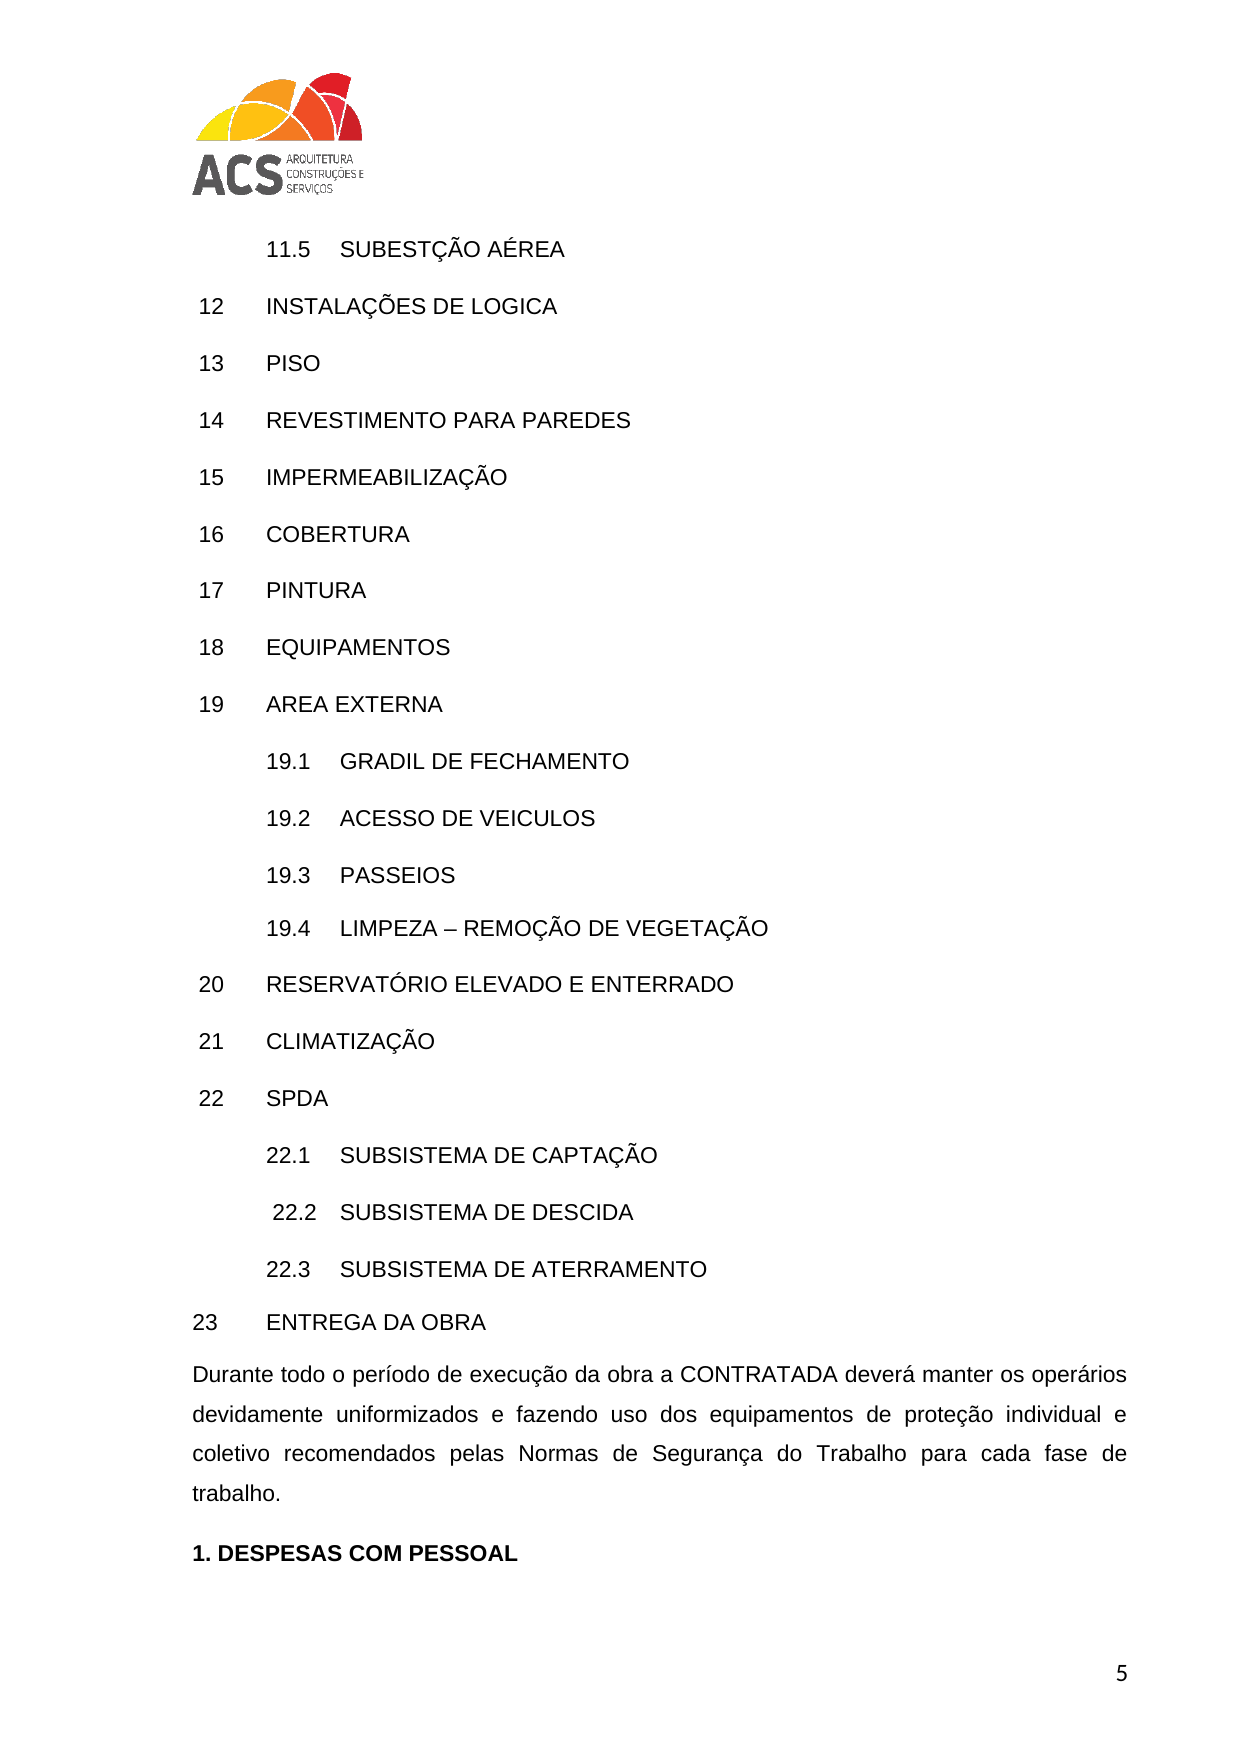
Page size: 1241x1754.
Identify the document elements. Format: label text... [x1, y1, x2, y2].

text 14 REVESTIMENTO PARA PAREDES [192, 407, 1128, 433]
text 13 PISO [192, 350, 1128, 376]
text 17 PINTURA [192, 577, 1128, 604]
text 21 CLIMATIZAÇÃO [192, 1028, 1128, 1055]
text 19.1 GRADIL DE FECHAMENTO [192, 748, 1128, 774]
text 19 AREA EXTERNA [192, 691, 1128, 718]
text 22 SPDA [192, 1085, 1128, 1112]
text 22.3 SUBSISTEMA DE ATERRAMENTO [192, 1256, 1128, 1282]
text 16 COBERTURA [192, 521, 1128, 547]
text 22.2 SUBSISTEMA DE DESCIDA [192, 1199, 1128, 1225]
text 20 RESERVATÓRIO ELEVADO E ENTERRADO [192, 971, 1128, 998]
text 19.3 PASSEIOS [192, 862, 1128, 888]
text 19.4 LIMPEZA – REMOÇÃO DE VEGETAÇÃO [192, 914, 1128, 941]
picture [192, 73, 364, 195]
text 18 EQUIPAMENTOS [192, 634, 1128, 661]
text Durante todo o período de execução da obra a CONTRATADA deverá manter os operários devidamente uniformizados e fazendo uso dos equipamentos de proteção individual e coletivo recomendados pelas Normas de Segurança do Trabalho para cada fase de trabalho. [192, 1361, 1128, 1506]
text 15 IMPERMEABILIZAÇÃO [192, 464, 1128, 490]
text 1. DESPESAS COM PESSOAL [192, 1540, 1128, 1566]
text 12 INSTALAÇÕES DE LOGICA [192, 293, 1128, 319]
text 22.1 SUBSISTEMA DE CAPTAÇÃO [192, 1142, 1128, 1168]
text 19.2 ACESSO DE VEICULOS [192, 805, 1128, 831]
text 23 ENTREGA DA OBRA [192, 1308, 1128, 1335]
text 11.5 SUBESTÇÃO AÉREA [192, 236, 1128, 263]
